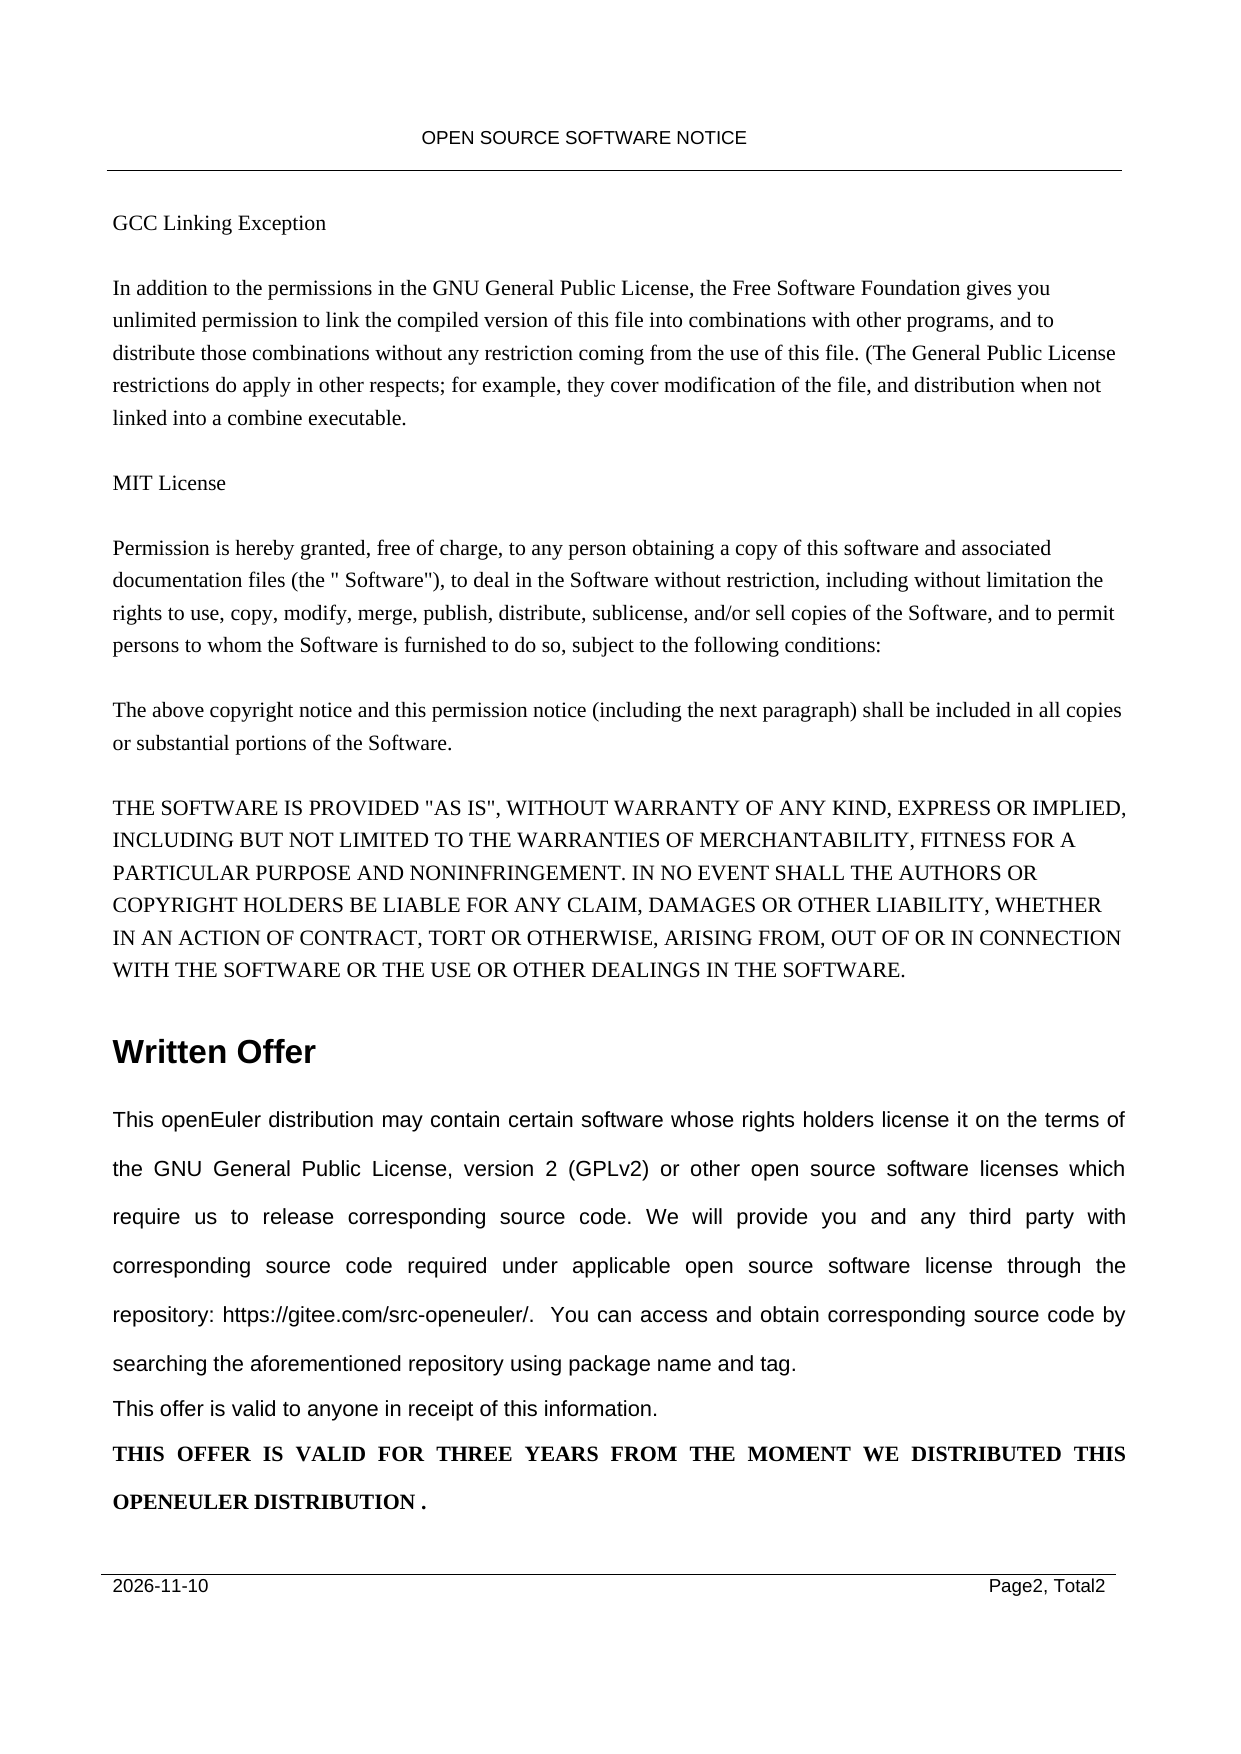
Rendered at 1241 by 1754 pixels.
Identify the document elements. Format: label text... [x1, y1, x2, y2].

text This openEuler distribution may contain certain software whose rights holders license it on the terms of the GNU General Public License, version 2 (GPLv2) or other open source software licenses which require us to release corresponding source code. We will provide you and any third party with corresponding source code required under applicable open source software license through the repository: https://gitee.com/src-openeuler/. You can access and obtain corresponding source code by searching the aforementioned repository using package name and tag. [112, 1103, 1128, 1379]
text THIS OFFER IS VALID FOR THREE YEARS FROM THE MOMENT WE DISTRIBUTED THIS OPENEULER DISTRIBUTION . [112, 1437, 1128, 1518]
text Written Offer [112, 1019, 1128, 1084]
text In addition to the permissions in the GNU General Public License, the Free Software Foundation gives you unlimited permission to link the compiled version of this file into combinations with other programs, and to distribute those combinations without any restriction coming from the use of this file. (The General Public License restrictions do apply in other respects; for example, they cover modification of the file, and distribution when not linked into a combine executable. MIT License Permission is hereby granted, free of charge, to any person obtaining a copy of this software and associated documentation files (the " Software"), to deal in the Software without restriction, including without limitation the rights to use, copy, modify, merge, publish, distribute, sublicense, and/or sell copies of the Software, and to permit persons to whom the Software is furnished to do so, subject to the following conditions: The above copyright notice and this permission notice (including the next paragraph) shall be included in all copies or substantial portions of the Software. THE SOFTWARE IS PROVIDED "AS IS", WITHOUT WARRANTY OF ANY KIND, EXPRESS OR IMPLIED, INCLUDING BUT NOT LIMITED TO THE WARRANTIES OF MERCHANTABILITY, FITNESS FOR A PARTICULAR PURPOSE AND NONINFRINGEMENT. IN NO EVENT SHALL THE AUTHORS OR COPYRIGHT HOLDERS BE LIABLE FOR ANY CLAIM, DAMAGES OR OTHER LIABILITY, WHETHER IN AN ACTION OF CONTRACT, TORT OR OTHERWISE, ARISING FROM, OUT OF OR IN CONNECTION WITH THE SOFTWARE OR THE USE OR OTHER DEALINGS IN THE SOFTWARE. [112, 271, 1128, 1019]
text This offer is valid to anyone in receipt of this information. [112, 1392, 1128, 1424]
text GCC Linking Exception [112, 206, 1128, 239]
